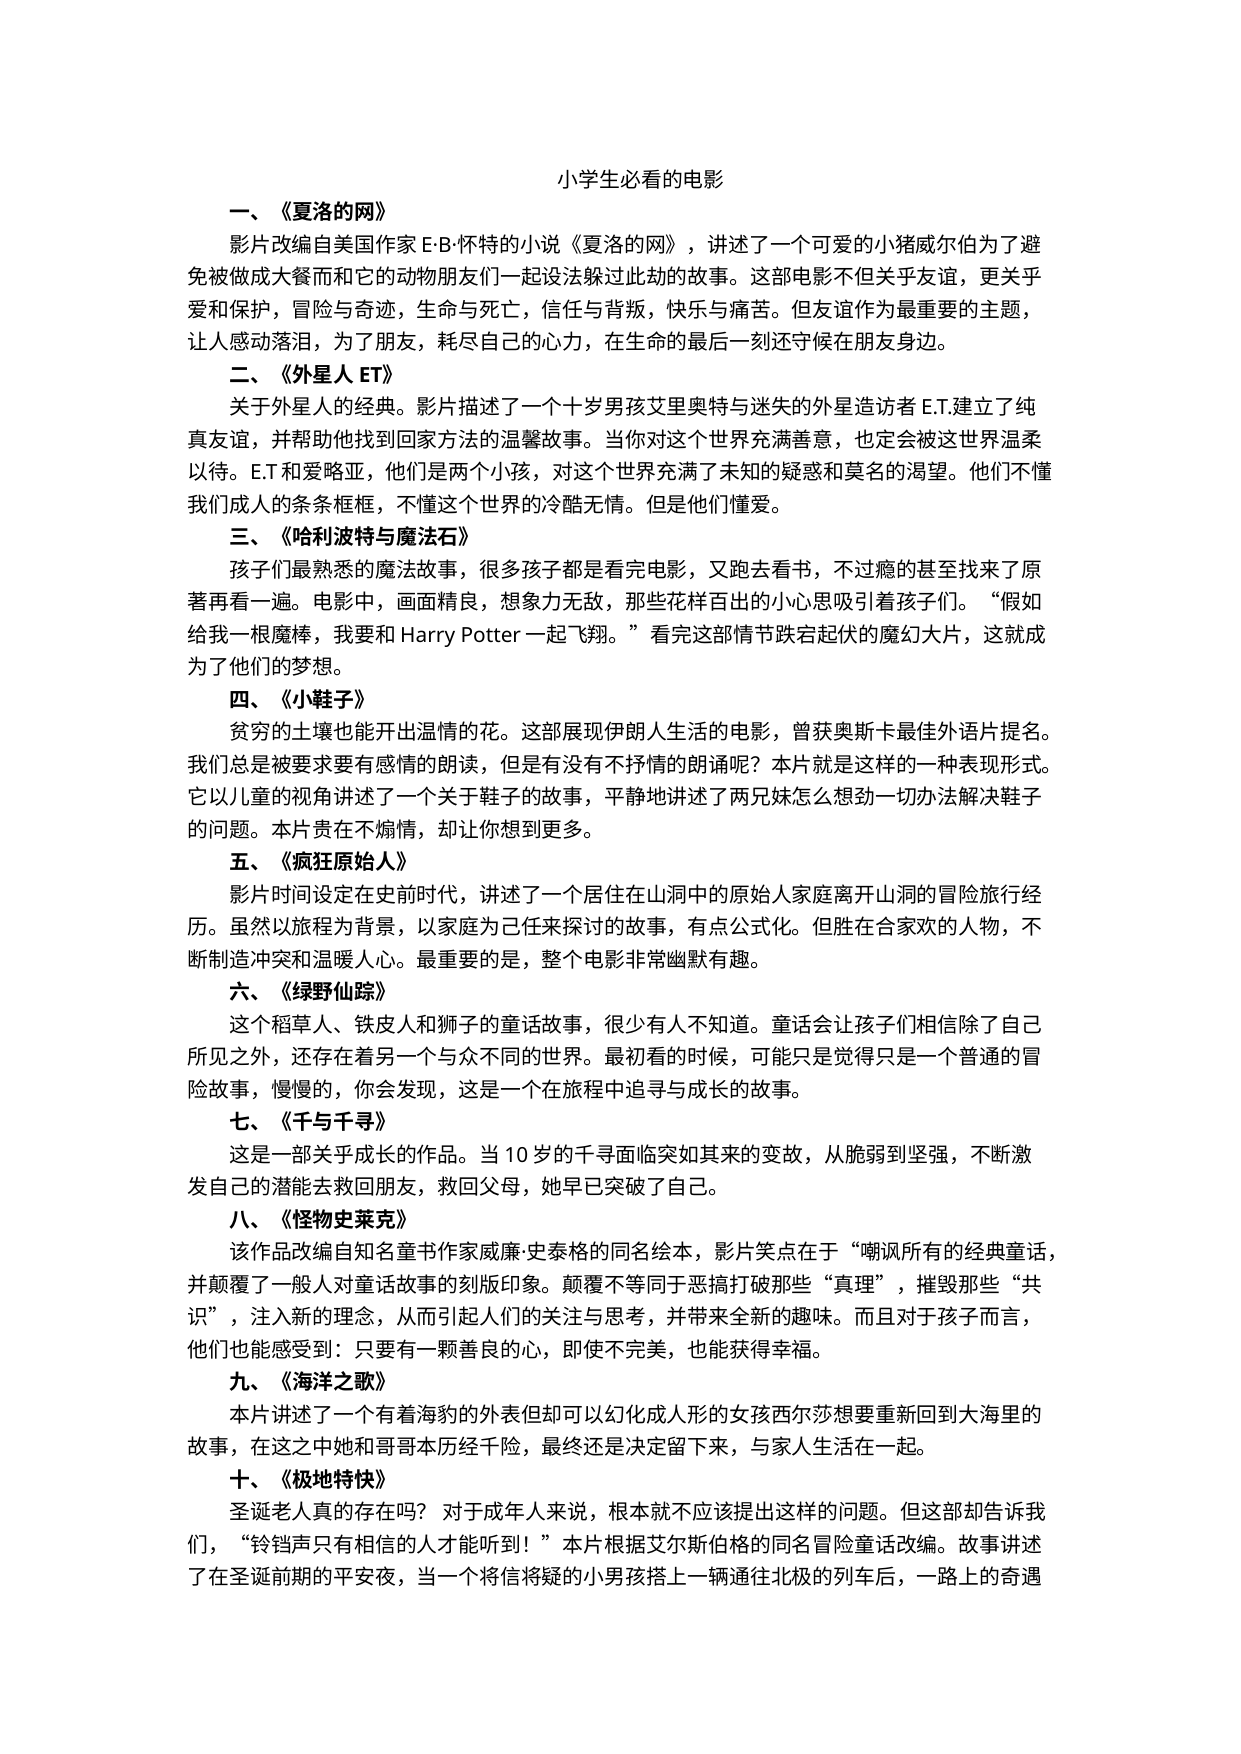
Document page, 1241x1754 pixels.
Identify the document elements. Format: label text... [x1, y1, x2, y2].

text 本片讲述了一个有着海豹的外表但却可以幻化成人形的女孩西尔莎想要重新回到大海里的故事，在这之中她和哥哥本历经千险，最终还是决定留下来，与家人生活在一起。 [187, 1397, 1053, 1462]
text 这个稻草人、铁皮人和狮子的童话故事，很少有人不知道。童话会让孩子们相信除了自己所见之外，还存在着另一个与众不同的世界。最初看的时候，可能只是觉得只是一个普通的冒险故事，慢慢的，你会发现，这是一个在旅程中追寻与成长的故事。 [187, 1007, 1053, 1104]
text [187, 1494, 1053, 1592]
text 小学生必看的电影 [187, 162, 1053, 194]
text 影片时间设定在史前时代，讲述了一个居住在山洞中的原始人家庭离开山洞的冒险旅行经历。虽然以旅程为背景，以家庭为己任来探讨的故事，有点公式化。但胜在合家欢的人物，不断制造冲突和温暖人心。最重要的是，整个电影非常幽默有趣。 [187, 877, 1053, 974]
text 十、《极地特快》 [187, 1462, 1053, 1494]
text 一、《夏洛的网》 [187, 194, 1053, 227]
text 关于外星人的经典。影片描述了一个十岁男孩艾里奥特与迷失的外星造访者E.T.建立了纯真友谊，并帮助他找到回家方法的温馨故事。当你对这个世界充满善意，也定会被这世界温柔以待。E.T和爱略亚，他们是两个小孩，对这个世界充满了未知的疑惑和莫名的渴望。他们不懂我们成人的条条框框，不懂这个世界的冷酷无情。但是他们懂爱。 [187, 389, 1053, 519]
text 三、《哈利波特与魔法石》 [187, 519, 1053, 552]
text 六、《绿野仙踪》 [187, 974, 1053, 1007]
text 九、《海洋之歌》 [187, 1364, 1053, 1397]
text 该作品改编自知名童书作家威廉·史泰格的同名绘本，影片笑点在于“嘲讽所有的经典童话，并颠覆了一般人对童话故事的刻版印象。颠覆不等同于恶搞打破那些“真理”，摧毁那些“共识”，注入新的理念，从而引起人们的关注与思考，并带来全新的趣味。而且对于孩子而言，他们也能感受到：只要有一颗善良的心，即使不完美，也能获得幸福。 [187, 1234, 1053, 1364]
text 四、《小鞋子》 [187, 682, 1053, 714]
text 八、《怪物史莱克》 [187, 1202, 1053, 1234]
text 孩子们最熟悉的魔法故事，很多孩子都是看完电影，又跑去看书，不过瘾的甚至找来了原著再看一遍。电影中，画面精良，想象力无敌，那些花样百出的小心思吸引着孩子们。“假如给我一根魔棒，我要和Harry Potter一起飞翔。”看完这部情节跌宕起伏的魔幻大片，这就成为了他们的梦想。 [187, 552, 1053, 682]
text 五、《疯狂原始人》 [187, 844, 1053, 877]
text 影片改编自美国作家E·B·怀特的小说《夏洛的网》，讲述了一个可爱的小猪威尔伯为了避免被做成大餐而和它的动物朋友们一起设法躲过此劫的故事。这部电影不但关乎友谊，更关乎爱和保护，冒险与奇迹，生命与死亡，信任与背叛，快乐与痛苦。但友谊作为最重要的主题，让人感动落泪，为了朋友，耗尽自己的心力，在生命的最后一刻还守候在朋友身边。 [187, 227, 1053, 357]
text 贫穷的土壤也能开出温情的花。这部展现伊朗人生活的电影，曾获奥斯卡最佳外语片提名。我们总是被要求要有感情的朗读，但是有没有不抒情的朗诵呢？本片就是这样的一种表现形式。它以儿童的视角讲述了一个关于鞋子的故事，平静地讲述了两兄妹怎么想劲一切办法解决鞋子的问题。本片贵在不煽情，却让你想到更多。 [187, 714, 1053, 844]
text 七、《千与千寻》 [187, 1104, 1053, 1137]
text 这是一部关乎成长的作品。当10岁的千寻面临突如其来的变故，从脆弱到坚强，不断激发自己的潜能去救回朋友，救回父母，她早已突破了自己。 [187, 1137, 1053, 1202]
text 二、《外星人ET》 [187, 357, 1053, 389]
